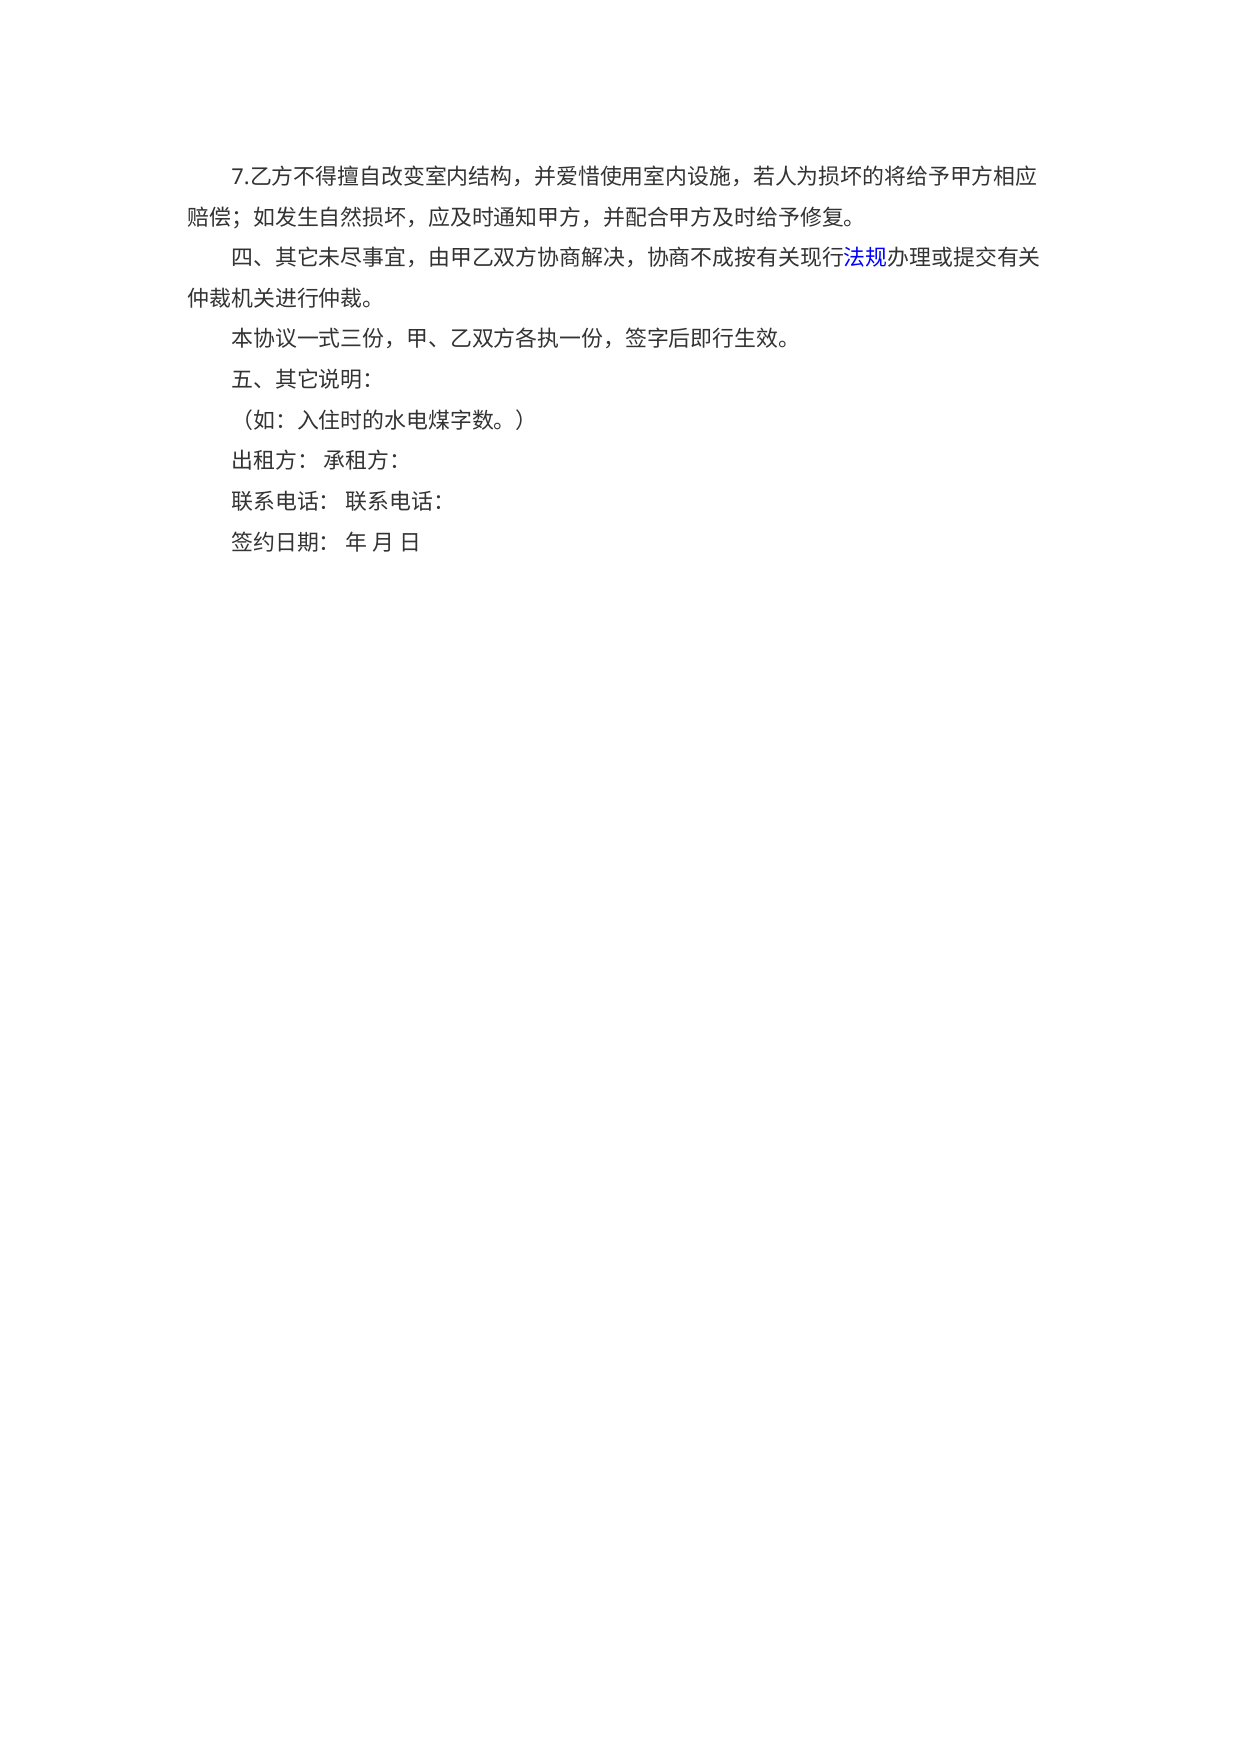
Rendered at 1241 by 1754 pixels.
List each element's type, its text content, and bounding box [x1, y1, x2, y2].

text 本协议一式三份，甲、乙双方各执一份，签字后即行生效。 [187, 312, 1053, 353]
text 五、其它说明： [187, 353, 1053, 394]
text 7.乙方不得擅自改变室内结构，并爱惜使用室内设施，若人为损坏的将给予甲方相应赔偿；如发生自然损坏，应及时通知甲方，并配合甲方及时给予修复。 [187, 150, 1053, 231]
text 签约日期： 年 月 日 [187, 516, 1053, 556]
text （如：入住时的水电煤字数。） [187, 394, 1053, 434]
text 四、其它未尽事宜，由甲乙双方协商解决，协商不成按有关现行法规办理或提交有关仲裁机关进行仲裁。 [187, 231, 1053, 312]
text 出租方： 承租方： [187, 434, 1053, 475]
text 联系电话： 联系电话： [187, 475, 1053, 516]
